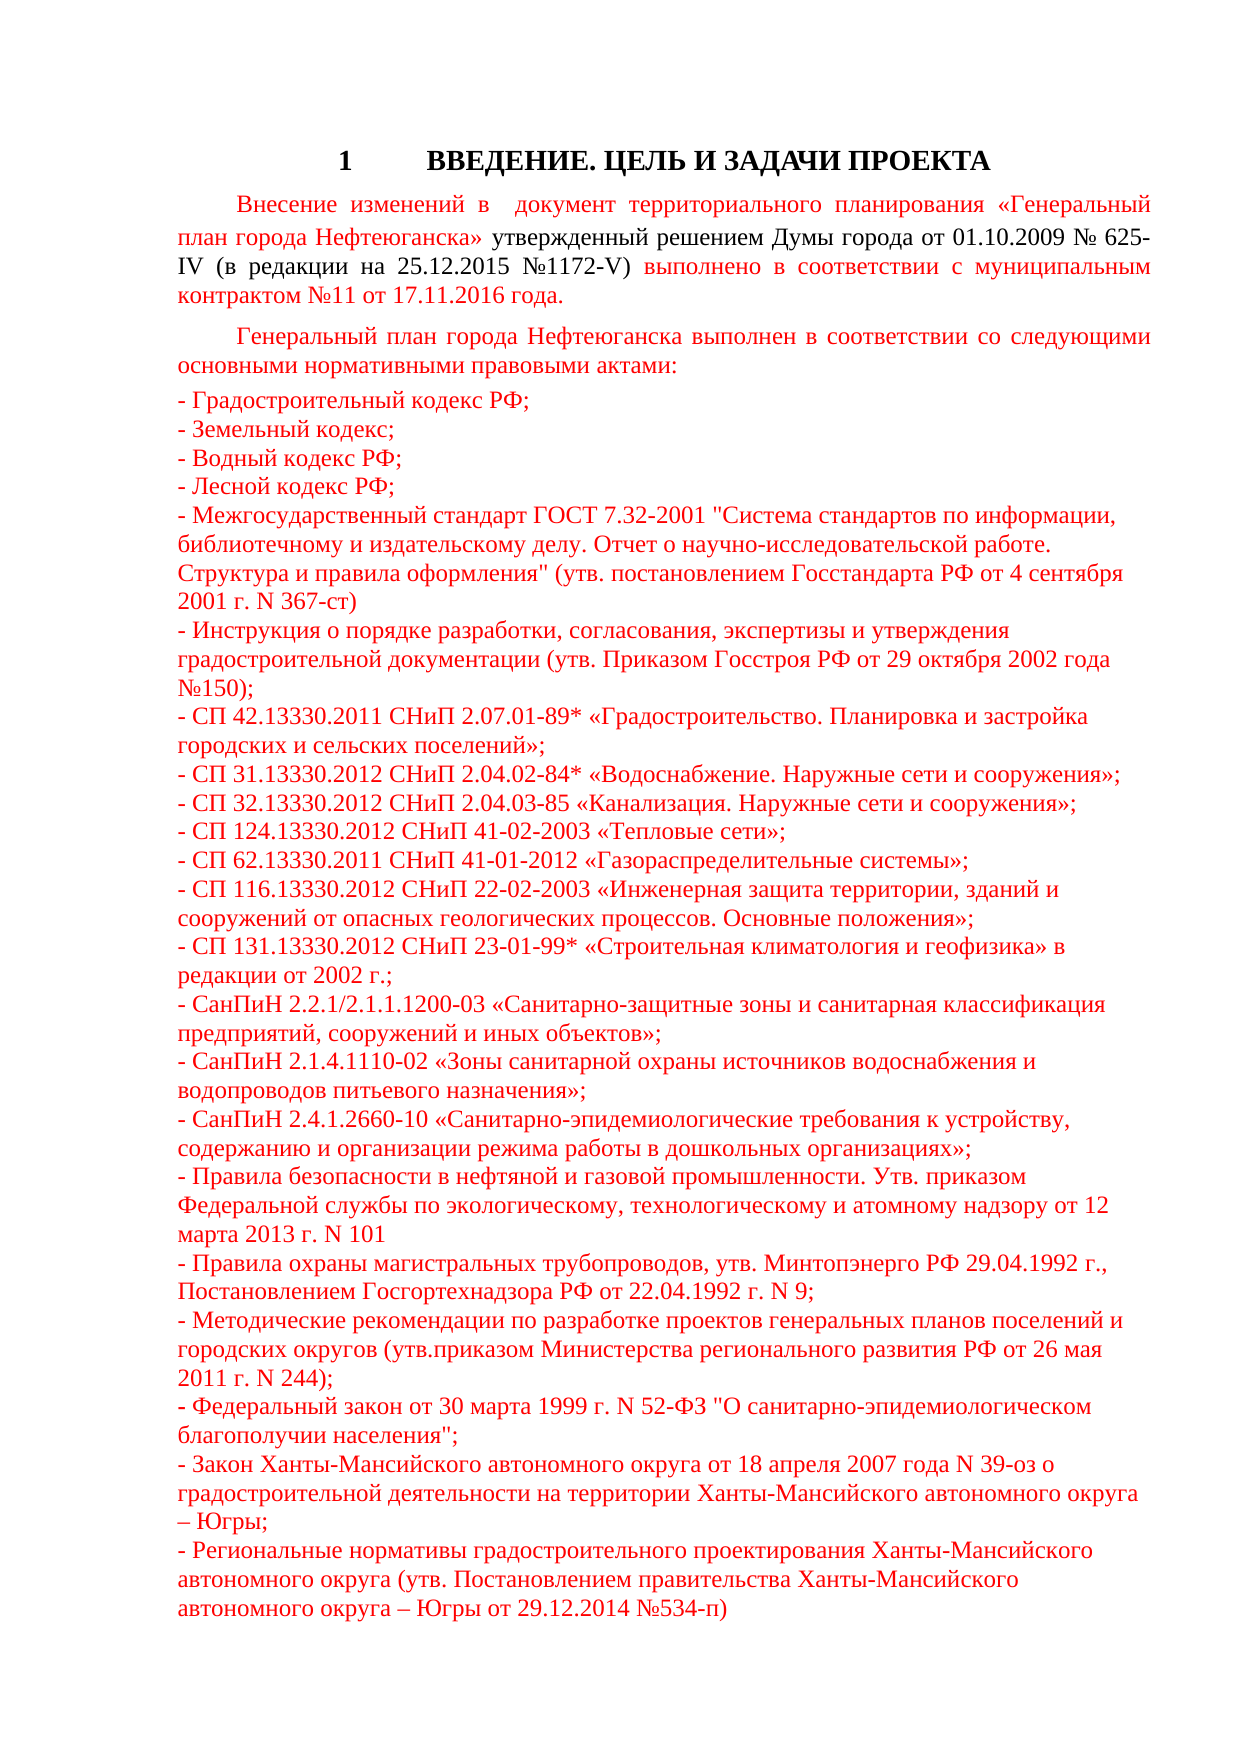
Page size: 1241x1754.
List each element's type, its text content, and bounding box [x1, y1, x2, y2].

text - Межгосударственный стандарт ГОСТ 7.32-2001 "Система стандартов по информации, библиотечному и издательскому делу. Отчет о научно-исследовательской работе. Структура и правила оформления" (утв. постановлением Госстандарта РФ от 4 сентября 2001 г. N 367-ст) [177, 500, 1152, 615]
text - СанПиН 2.1.4.1110-02 «Зоны санитарной охраны источников водоснабжения и водопроводов питьевого назначения»; [177, 1046, 1152, 1104]
text - СП 124.13330.2012 СНиП 41-02-2003 «Тепловые сети»; [177, 816, 1152, 845]
text - Региональные нормативы градостроительного проектирования Ханты-Мансийского автономного округа (утв. Постановлением правительства Ханты-Мансийского автономного округа – Югры от 29.12.2014 №534-п) [177, 1535, 1152, 1621]
text - СП 131.13330.2012 СНиП 23-01-99* «Строительная климатология и геофизика» в редакции от 2002 г.; [177, 931, 1152, 989]
text - Закон Ханты-Мансийского автономного округа от 18 апреля 2007 года N 39-оз о градостроительной деятельности на территории Ханты-Мансийского автономного округа – Югры; [177, 1449, 1152, 1535]
text - СП 42.13330.2011 СНиП 2.07.01-89* «Градостроительство. Планировка и застройка городских и сельских поселений»; [177, 701, 1152, 759]
text - Методические рекомендации по разработке проектов генеральных планов поселений и городских округов (утв.приказом Министерства регионального развития РФ от 26 мая 2011 г. N 244); [177, 1305, 1152, 1391]
text - Водный кодекс РФ; [177, 443, 1152, 471]
text - СП 62.13330.2011 СНиП 41-01-2012 «Газораспределительные системы»; [177, 845, 1152, 874]
text - Правила охраны магистральных трубопроводов, утв. Минтопэнерго РФ 29.04.1992 г., Постановлением Госгортехнадзора РФ от 22.04.1992 г. N 9; [177, 1248, 1152, 1305]
text - Градостроительный кодекс РФ; [177, 385, 1152, 414]
text - Правила безопасности в нефтяной и газовой промышленности. Утв. приказом Федеральной службы по экологическому, технологическому и атомному надзору от 12 марта 2013 г. N 101 [177, 1161, 1152, 1248]
text - СанПиН 2.4.1.2660-10 «Санитарно-эпидемиологические требования к устройству, содержанию и организации режима работы в дошкольных организациях»; [177, 1104, 1152, 1161]
text - Земельный кодекс; [177, 414, 1152, 443]
text - СП 31.13330.2012 СНиП 2.04.02-84* «Водоснабжение. Наружные сети и сооружения»; [177, 759, 1152, 788]
text Внесение изменений в документ территориального планирования «Генеральный план города Нефтеюганска» утвержденный решением Думы города от 01.10.2009 № 625-IV (в редакции на 25.12.2015 №1172-V) выполнено в соответствии с муниципальным контрактом №11 от 17.11.2016 года. [177, 189, 1152, 309]
text - СП 32.13330.2012 СНиП 2.04.03-85 «Канализация. Наружные сети и сооружения»; [177, 788, 1152, 816]
text - Лесной кодекс РФ; [177, 471, 1152, 500]
text - Федеральный закон от 30 марта 1999 г. N 52-ФЗ "О санитарно-эпидемиологическом благополучии населения"; [177, 1391, 1152, 1449]
text - СП 116.13330.2012 СНиП 22-02-2003 «Инженерная защита территории, зданий и сооружений от опасных геологических процессов. Основные положения»; [177, 874, 1152, 931]
text Генеральный план города Нефтеюганска выполнен в соответствии со следующими основными нормативными правовыми актами: [177, 321, 1152, 379]
subtitle Введение. цель и задачи проекта [177, 143, 1152, 177]
text - Инструкция о порядке разработки, согласования, экспертизы и утверждения градостроительной документации (утв. Приказом Госстроя РФ от 29 октября 2002 года №150); [177, 615, 1152, 701]
text - СанПиН 2.2.1/2.1.1.1200-03 «Санитарно-защитные зоны и санитарная классификация предприятий, сооружений и иных объектов»; [177, 989, 1152, 1046]
